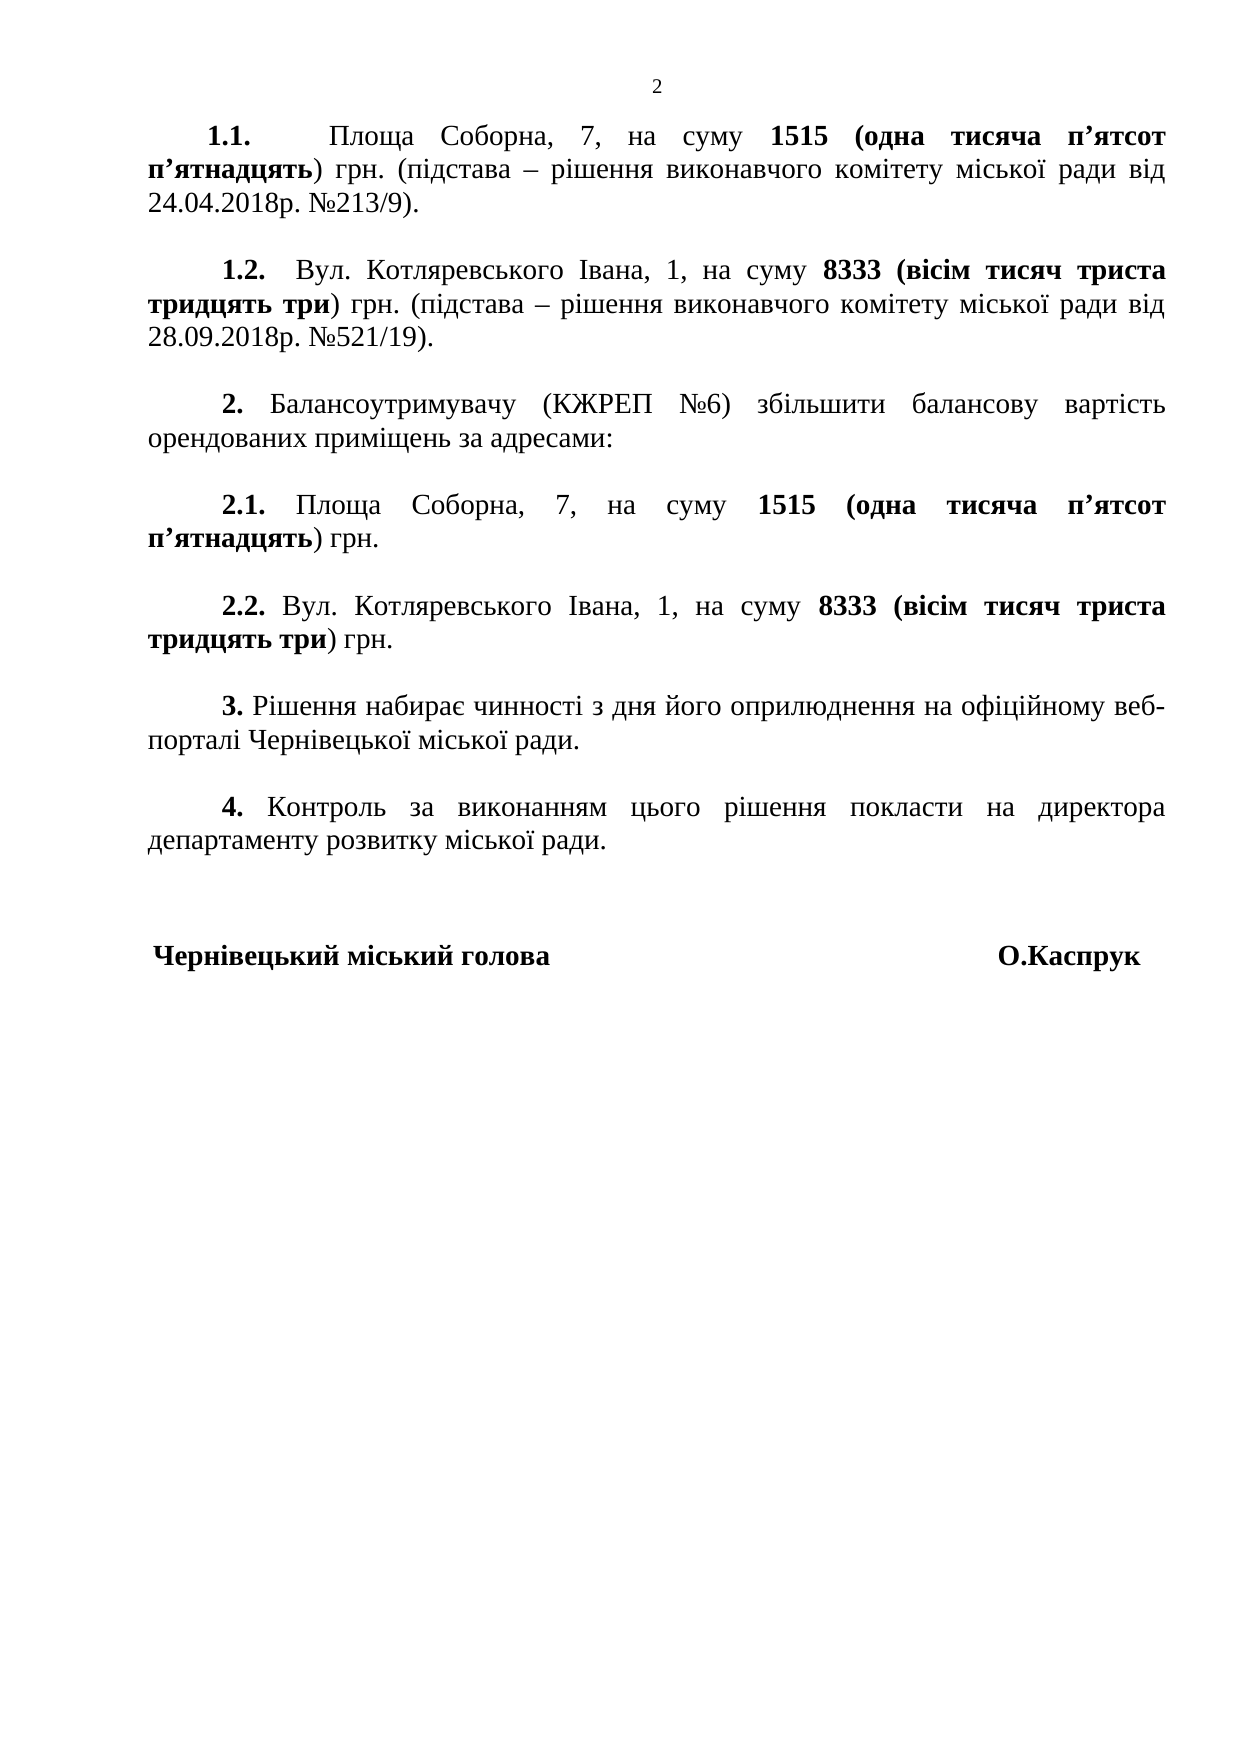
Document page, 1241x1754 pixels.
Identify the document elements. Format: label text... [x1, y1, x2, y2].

text 2.1. Площа Соборна, 7, на суму 1515 (одна тисяча п’ятсот п’ятнадцять) грн. [148, 487, 1166, 554]
text 1.2. Вул. Котляревського Івана, 1, на суму 8333 (вісім тисяч триста тридцять три) грн. (підстава – рішення виконавчого комітету міської ради від 28.09.2018р. №521/19). [148, 252, 1166, 353]
text 2.2. Вул. Котляревського Івана, 1, на суму 8333 (вісім тисяч триста тридцять три) грн. [148, 588, 1166, 655]
text 4. Контроль за виконанням цього рішення покласти на директора департаменту розвитку міської ради. [148, 789, 1166, 856]
text 1.1. Площа Соборна, 7, на суму 1515 (одна тисяча п’ятсот п’ятнадцять) грн. (підстава – рішення виконавчого комітету міської ради від 24.04.2018р. №213/9). [148, 118, 1166, 219]
table_header О.Каспрук [661, 938, 1149, 975]
text 3. Рішення набирає чинності з дня його оприлюднення на офіційному веб-порталі Чернівецької міської ради. [148, 688, 1166, 755]
table_header Чернівецький міський голова [146, 938, 661, 975]
text 2. Балансоутримувачу (КЖРЕП №6) збільшити балансову вартість орендованих приміщень за адресами: [148, 386, 1166, 453]
